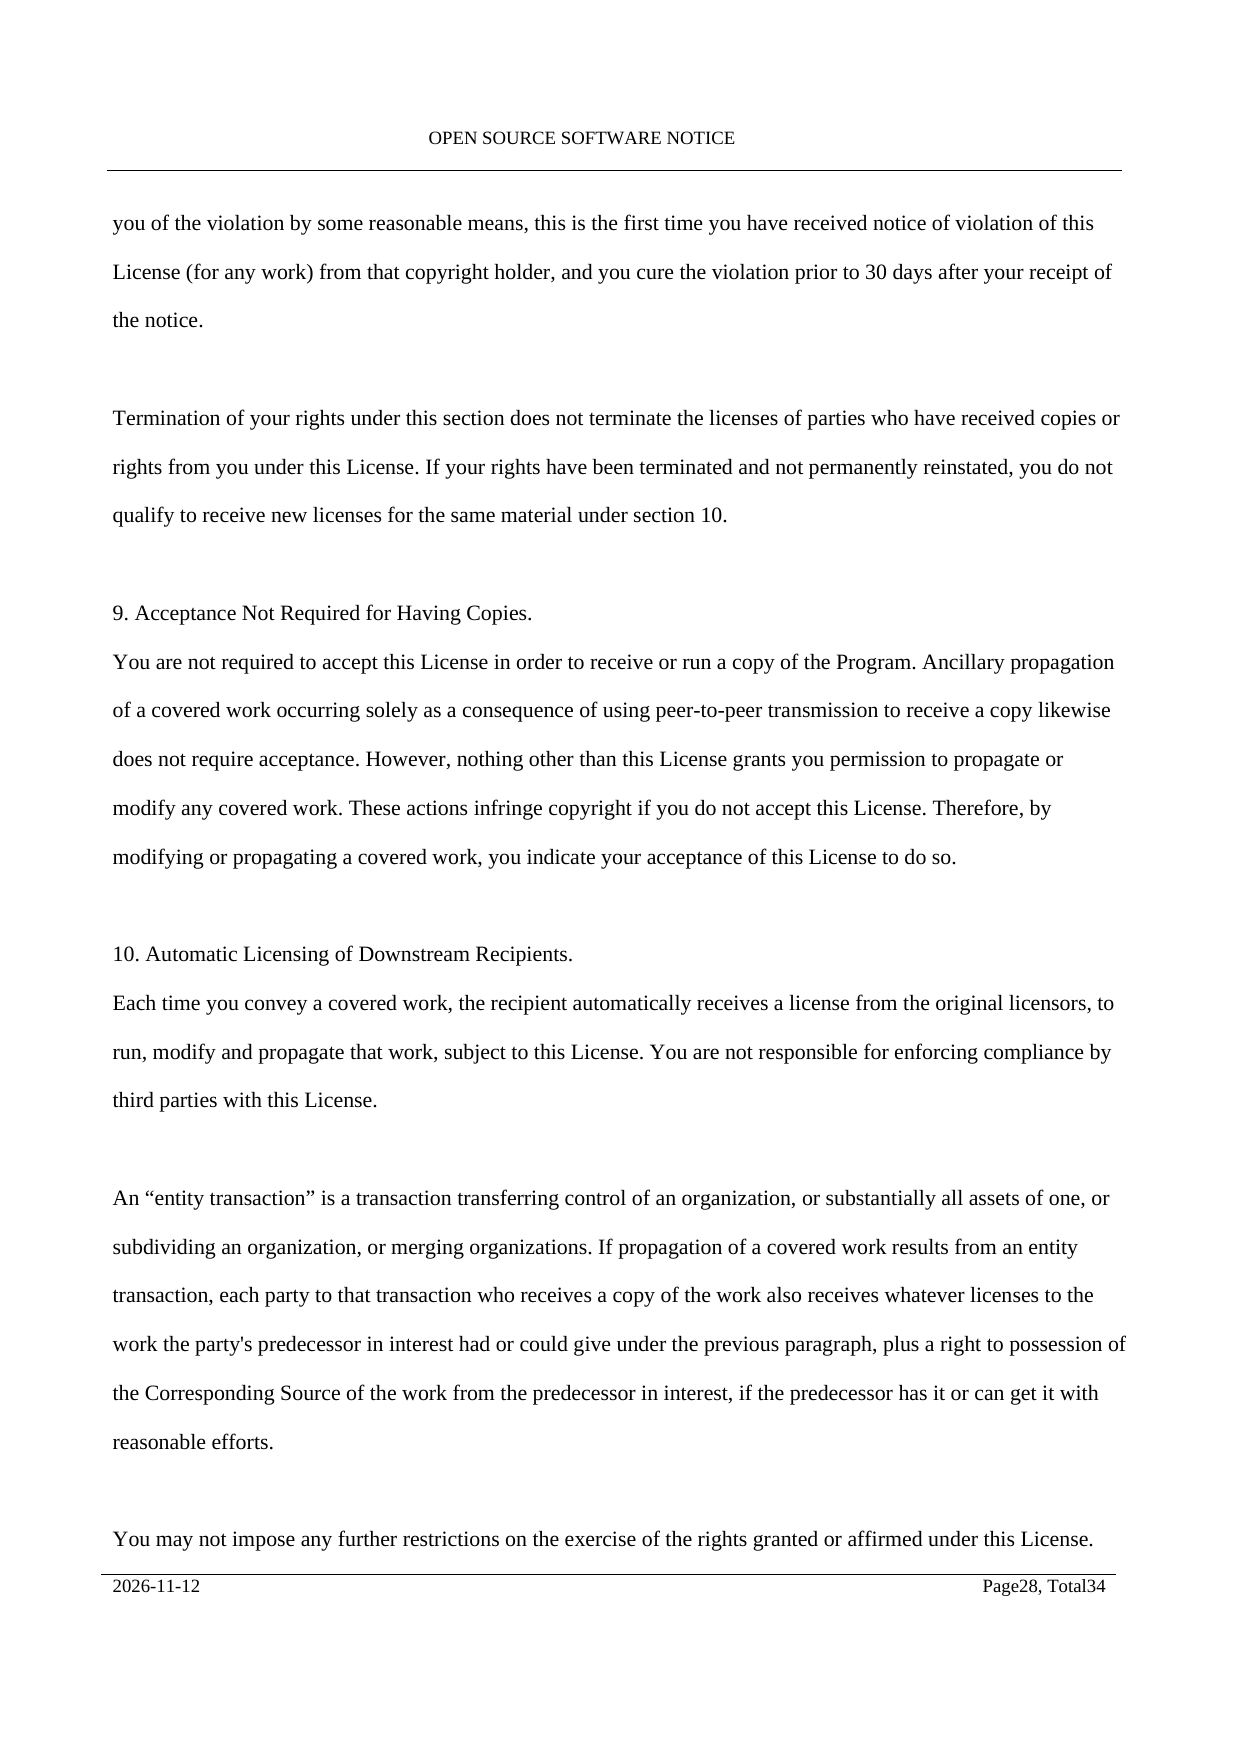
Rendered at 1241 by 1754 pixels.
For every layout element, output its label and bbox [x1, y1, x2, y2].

text [112, 206, 1128, 1555]
